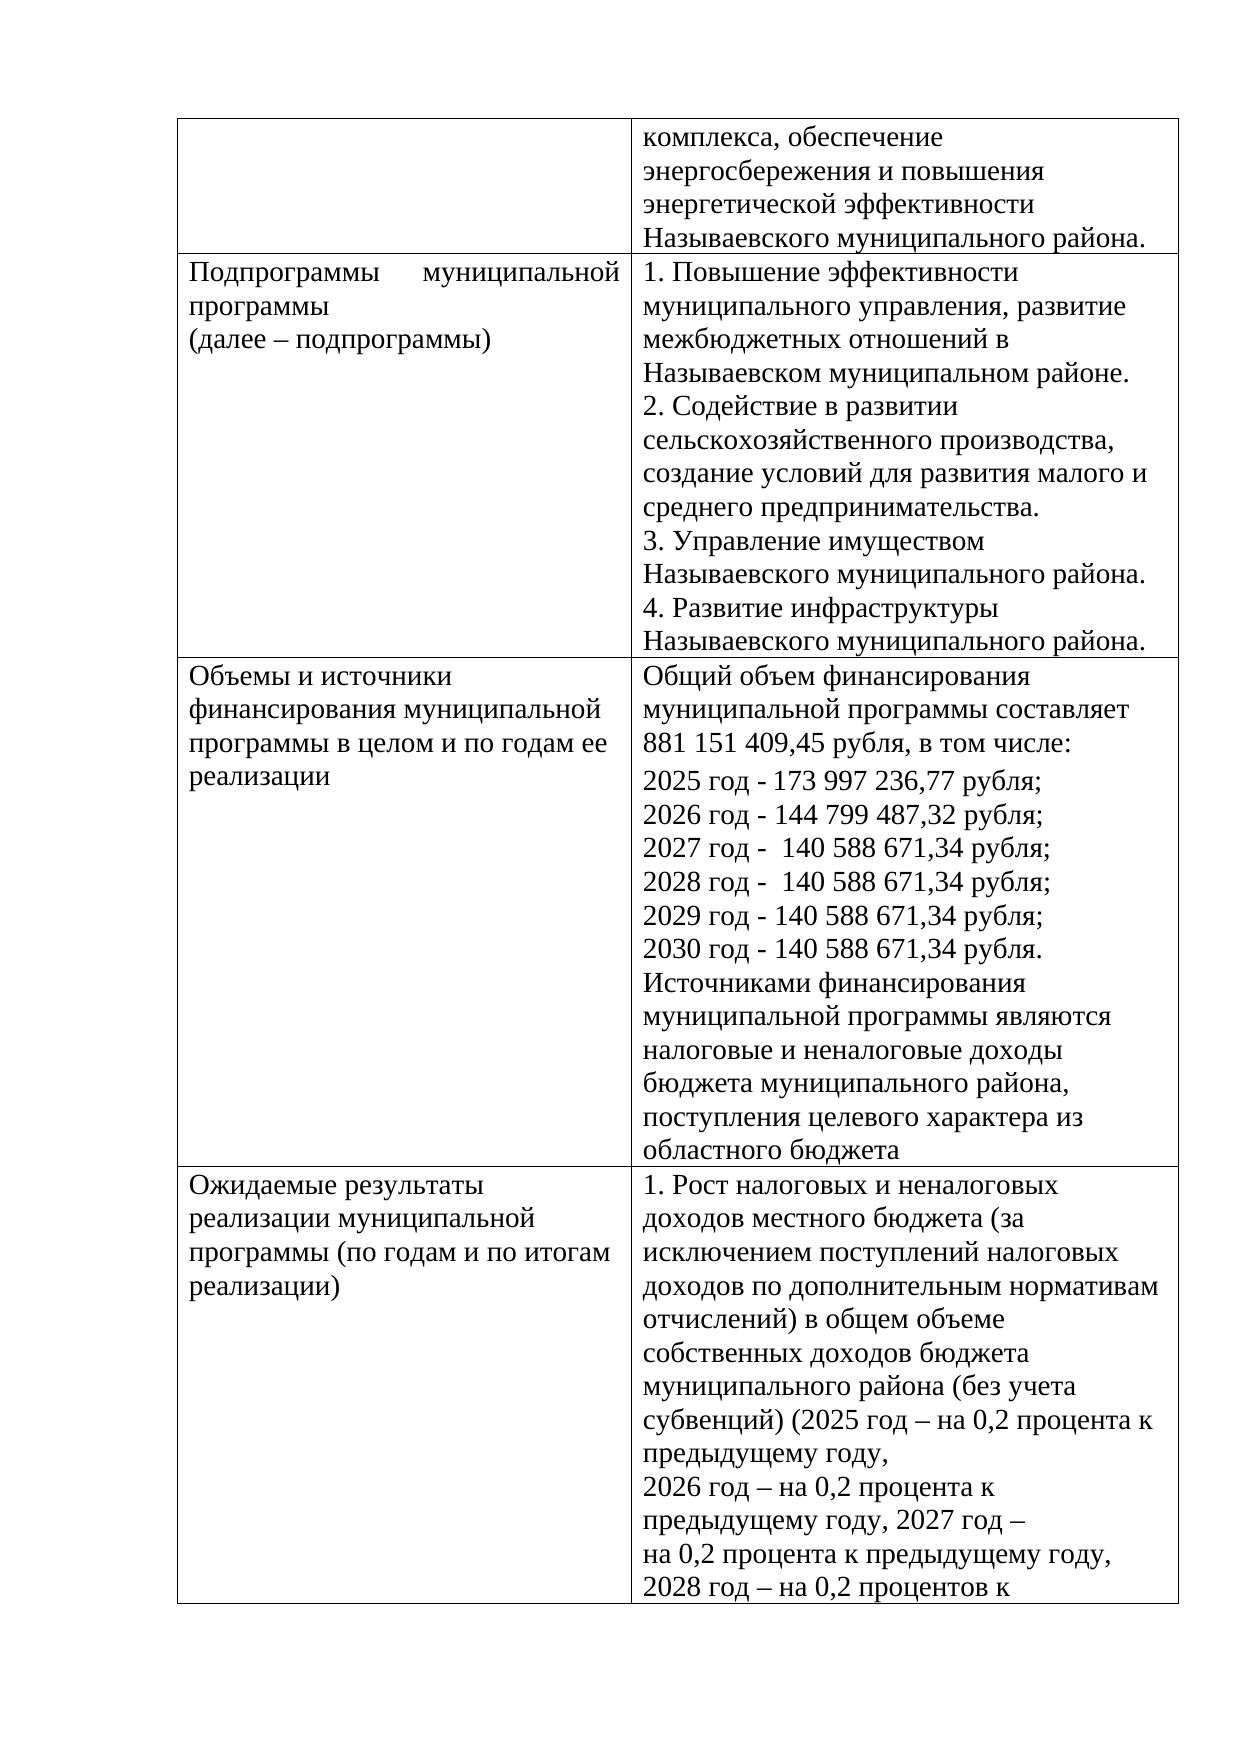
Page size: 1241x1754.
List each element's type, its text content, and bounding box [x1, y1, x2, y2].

table_cell Подпрограммы муниципальной программы (далее – подпрограммы) [178, 254, 631, 657]
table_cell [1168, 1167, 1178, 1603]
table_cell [178, 1167, 631, 1603]
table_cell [178, 119, 631, 253]
table_cell Общий объем финансирования муниципальной программы составляет 881 151 409,45 рубля, в том числе: 2025 год - 173 997 236,77 рубля; 2026 год - 144 799 487,32 рубля; 2027 год - 140 588 671,34 рубля; 2028 год - 140 588 671,34 рубля; 2029 год - 140 588 671,34 рубля; 2030 год - 140 588 671,34 рубля. Источниками финансирования муниципальной программы являются налоговые и неналоговые доходы бюджета муниципального района, поступления целевого характера из областного бюджета [632, 658, 1178, 1166]
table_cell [632, 119, 1178, 253]
table_cell 1. Повышение эффективности муниципального управления, развитие межбюджетных отношений в Называевском муниципальном районе. 2. Содействие в развитии сельскохозяйственного производства, создание условий для развития малого и среднего предпринимательства. 3. Управление имуществом Называевского муниципального района. 4. Развитие инфраструктуры Называевского муниципального района. [632, 254, 1178, 657]
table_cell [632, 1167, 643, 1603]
table_cell Объемы и источники финансирования муниципальной программы в целом и по годам ее реализации [178, 658, 631, 1166]
